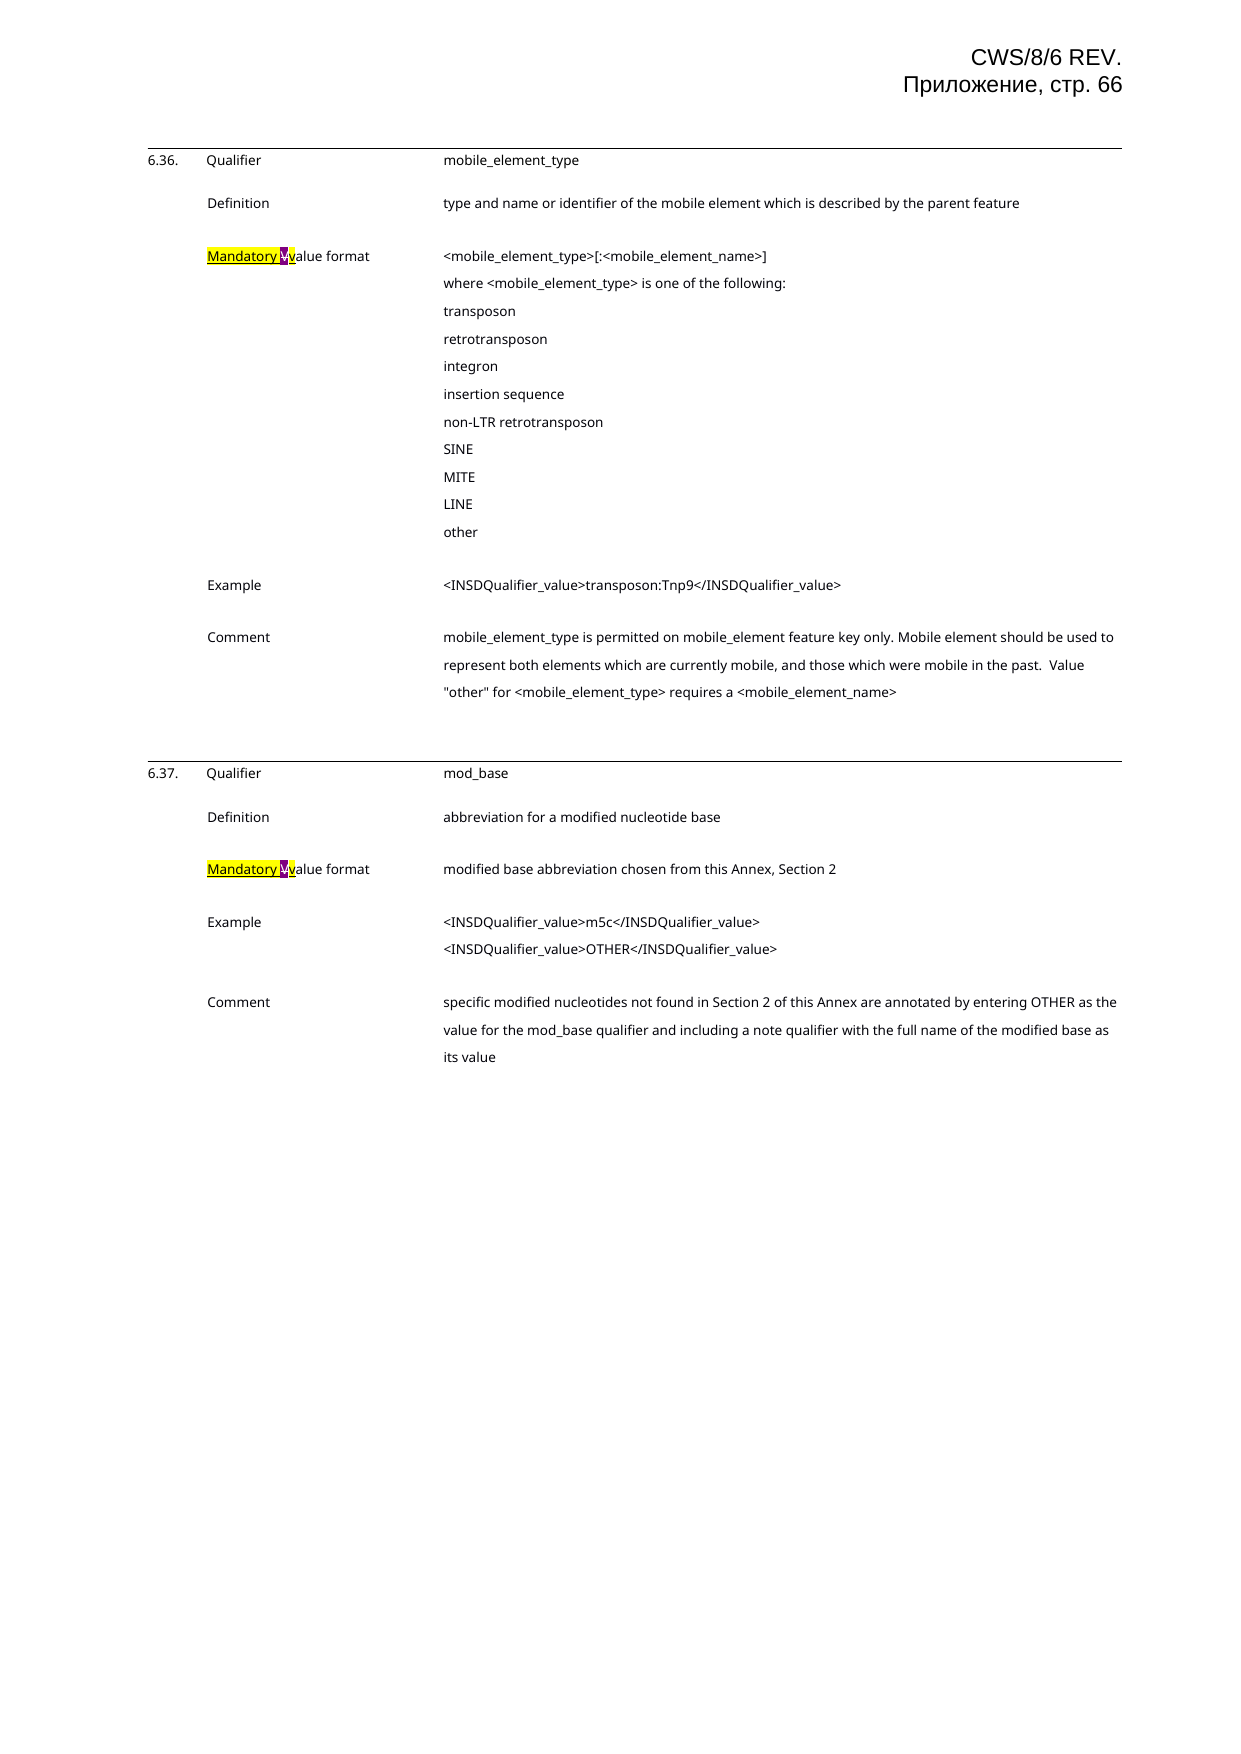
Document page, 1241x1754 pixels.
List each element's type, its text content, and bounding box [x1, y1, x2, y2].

text non-LTR retrotransposon [443, 412, 1122, 431]
text MITE [443, 468, 1122, 486]
text Comment mobile_element_type is permitted on mobile_element feature key only. Mobile element should be used to represent both elements which are currently mobile, and those which were mobile in the past. Value "other" for <mobile_element_type> requires a <mobile_element_name> [207, 628, 1122, 702]
text Mandatory Vvalue format <mobile_element_type>[:<mobile_element_name>] where <mobile_element_type> is one of the following: [207, 247, 1122, 293]
text Mandatory Vvalue format modified base abbreviation chosen from this Annex, Section 2 [295, 860, 1122, 878]
text Qualifier mod_base [148, 762, 1122, 782]
text Comment specific modified nucleotides not found in Section 2 of this Annex are annotated by entering OTHER as the value for the mod_base qualifier and including a note qualifier with the full name of the modified base as its value [207, 993, 1122, 1067]
text Definition abbreviation for a modified nucleotide base [207, 807, 1122, 826]
text transposon [443, 302, 1122, 321]
text SINE [443, 440, 1122, 458]
text Example <INSDQualifier_value>transposon:Tnp9</INSDQualifier_value> [207, 576, 1122, 594]
text insertion sequence [443, 385, 1122, 403]
text other [443, 523, 1122, 541]
text <INSDQualifier_value>OTHER</INSDQualifier_value> [443, 940, 1122, 959]
text Qualifier mobile_element_type [148, 149, 1122, 169]
text LINE [443, 495, 1122, 514]
text Example <INSDQualifier_value>m5c</INSDQualifier_value> [207, 913, 1122, 931]
text Definition type and name or identifier of the mobile element which is described by the parent feature [207, 194, 1122, 213]
text integron [443, 357, 1122, 376]
text retrotransposon [443, 330, 1122, 348]
